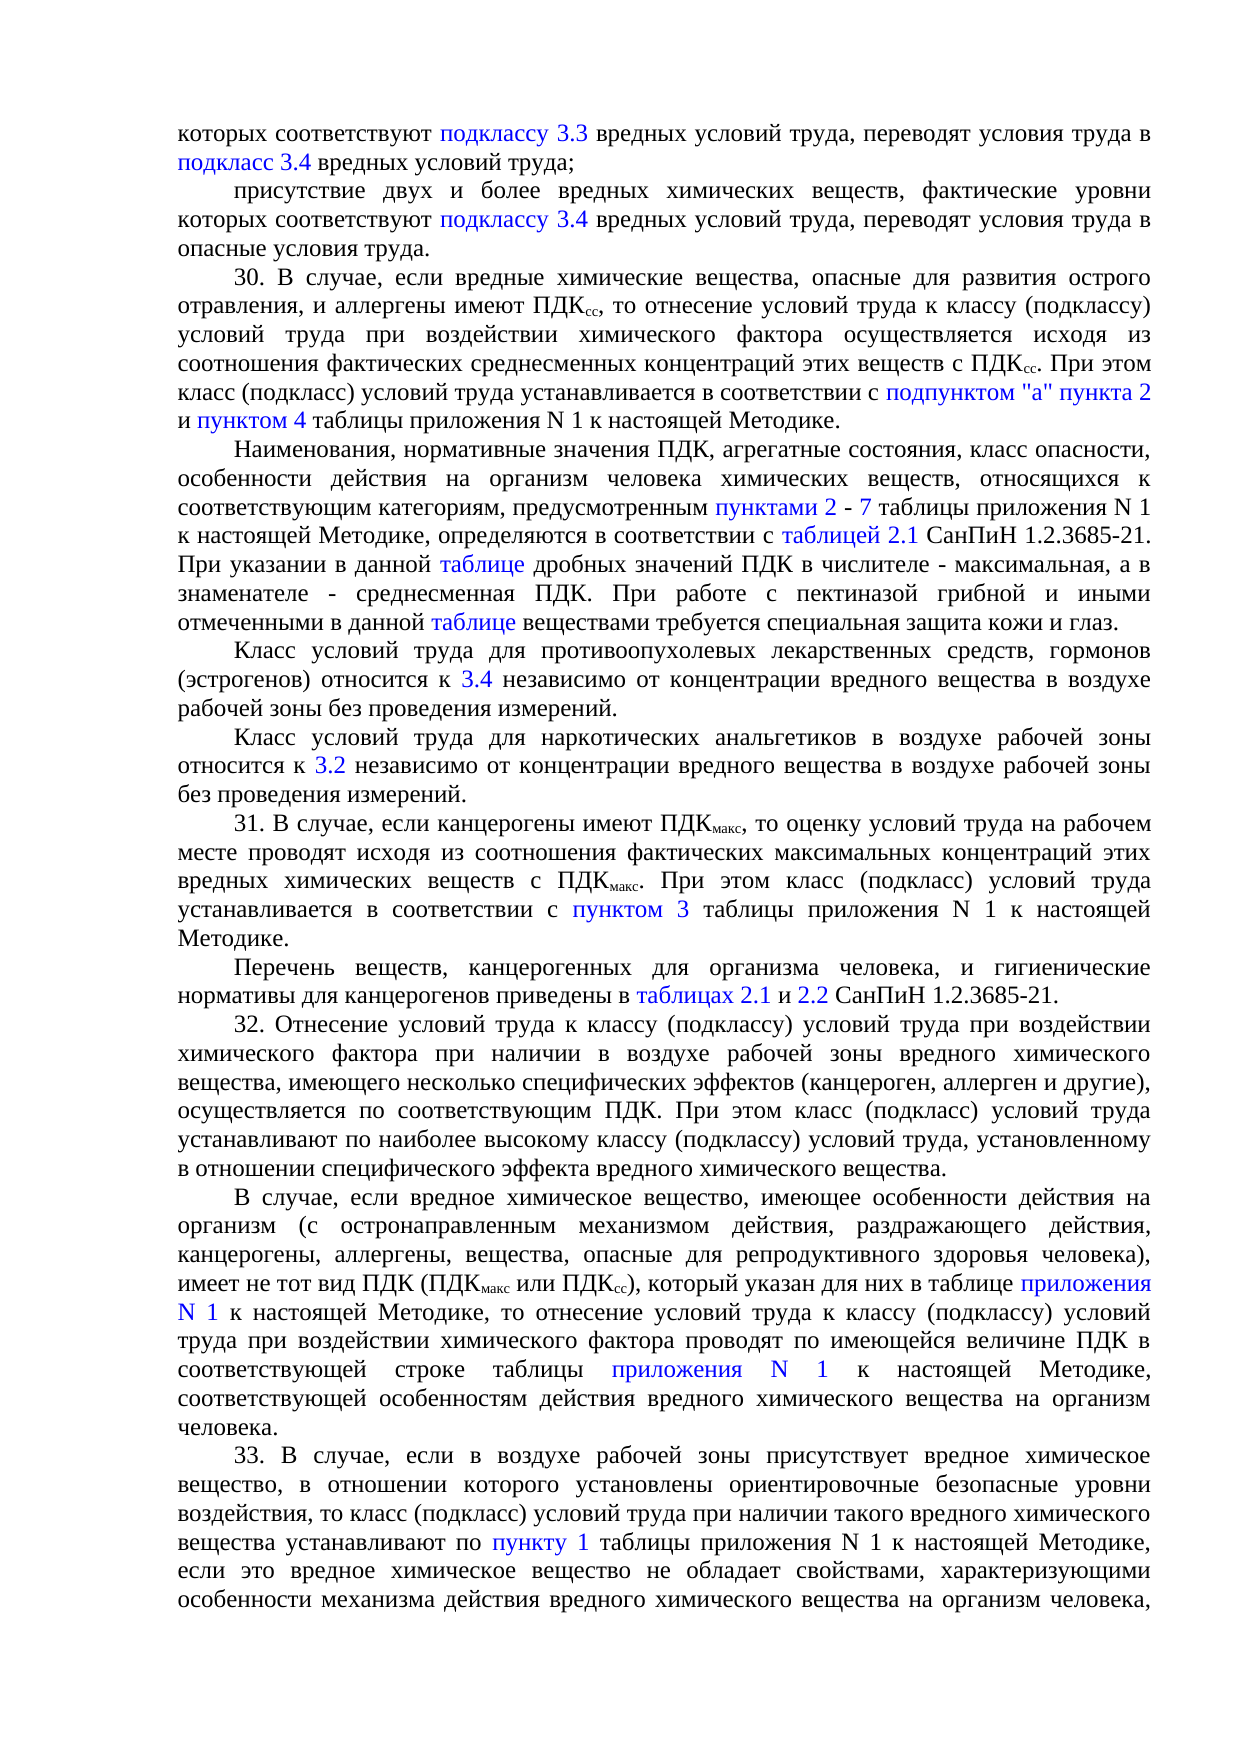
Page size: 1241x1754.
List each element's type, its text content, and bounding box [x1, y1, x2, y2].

text Класс условий труда для противоопухолевых лекарственных средств, гормонов (эстрогенов) относится к 3.4 независимо от концентрации вредного вещества в воздухе рабочей зоны без проведения измерений. [177, 636, 1152, 722]
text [177, 118, 1152, 176]
text Наименования, нормативные значения ПДК, агрегатные состояния, класс опасности, особенности действия на организм человека химических веществ, относящихся к соответствующим категориям, предусмотренным пунктами 2 - 7 таблицы приложения N 1 к настоящей Методике, определяются в соответствии с таблицей 2.1 СанПиН 1.2.3685-21. При указании в данной таблице дробных значений ПДК в числителе - максимальная, а в знаменателе - среднесменная ПДК. При работе с пектиназой грибной и иными отмеченными в данной таблице веществами требуется специальная защита кожи и глаз. [177, 434, 1152, 636]
text присутствие двух и более вредных химических веществ, фактические уровни которых соответствуют подклассу 3.4 вредных условий труда, переводят условия труда в опасные условия труда. [177, 176, 1152, 262]
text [177, 1441, 1152, 1613]
text Класс условий труда для наркотических анальгетиков в воздухе рабочей зоны относится к 3.2 независимо от концентрации вредного вещества в воздухе рабочей зоны без проведения измерений. [177, 722, 1152, 808]
text В случае, если вредное химическое вещество, имеющее особенности действия на организм (с остронаправленным механизмом действия, раздражающего действия, канцерогены, аллергены, вещества, опасные для репродуктивного здоровья человека), имеет не тот вид ПДК (ПДКмакс или ПДКсс), который указан для них в таблице приложения N 1 к настоящей Методике, то отнесение условий труда к классу (подклассу) условий труда при воздействии химического фактора проводят по имеющейся величине ПДК в соответствующей строке таблицы приложения N 1 к настоящей Методике, соответствующей особенностям действия вредного химического вещества на организм человека. [177, 1182, 1152, 1441]
text Перечень веществ, канцерогенных для организма человека, и гигиенические нормативы для канцерогенов приведены в таблицах 2.1 и 2.2 СанПиН 1.2.3685-21. [177, 952, 1152, 1009]
text 32. Отнесение условий труда к классу (подклассу) условий труда при воздействии химического фактора при наличии в воздухе рабочей зоны вредного химического вещества, имеющего несколько специфических эффектов (канцероген, аллерген и другие), осуществляется по соответствующим ПДК. При этом класс (подкласс) условий труда устанавливают по наиболее высокому классу (подклассу) условий труда, установленному в отношении специфического эффекта вредного химического вещества. [177, 1009, 1152, 1182]
text 31. В случае, если канцерогены имеют ПДКмакс, то оценку условий труда на рабочем месте проводят исходя из соотношения фактических максимальных концентраций этих вредных химических веществ с ПДКмакс. При этом класс (подкласс) условий труда устанавливается в соответствии с пунктом 3 таблицы приложения N 1 к настоящей Методике. [177, 808, 1152, 952]
text 30. В случае, если вредные химические вещества, опасные для развития острого отравления, и аллергены имеют ПДКсс, то отнесение условий труда к классу (подклассу) условий труда при воздействии химического фактора осуществляется исходя из соотношения фактических среднесменных концентраций этих веществ с ПДКсс. При этом класс (подкласс) условий труда устанавливается в соответствии с подпунктом "а" пункта 2 и пунктом 4 таблицы приложения N 1 к настоящей Методике. [177, 262, 1152, 434]
